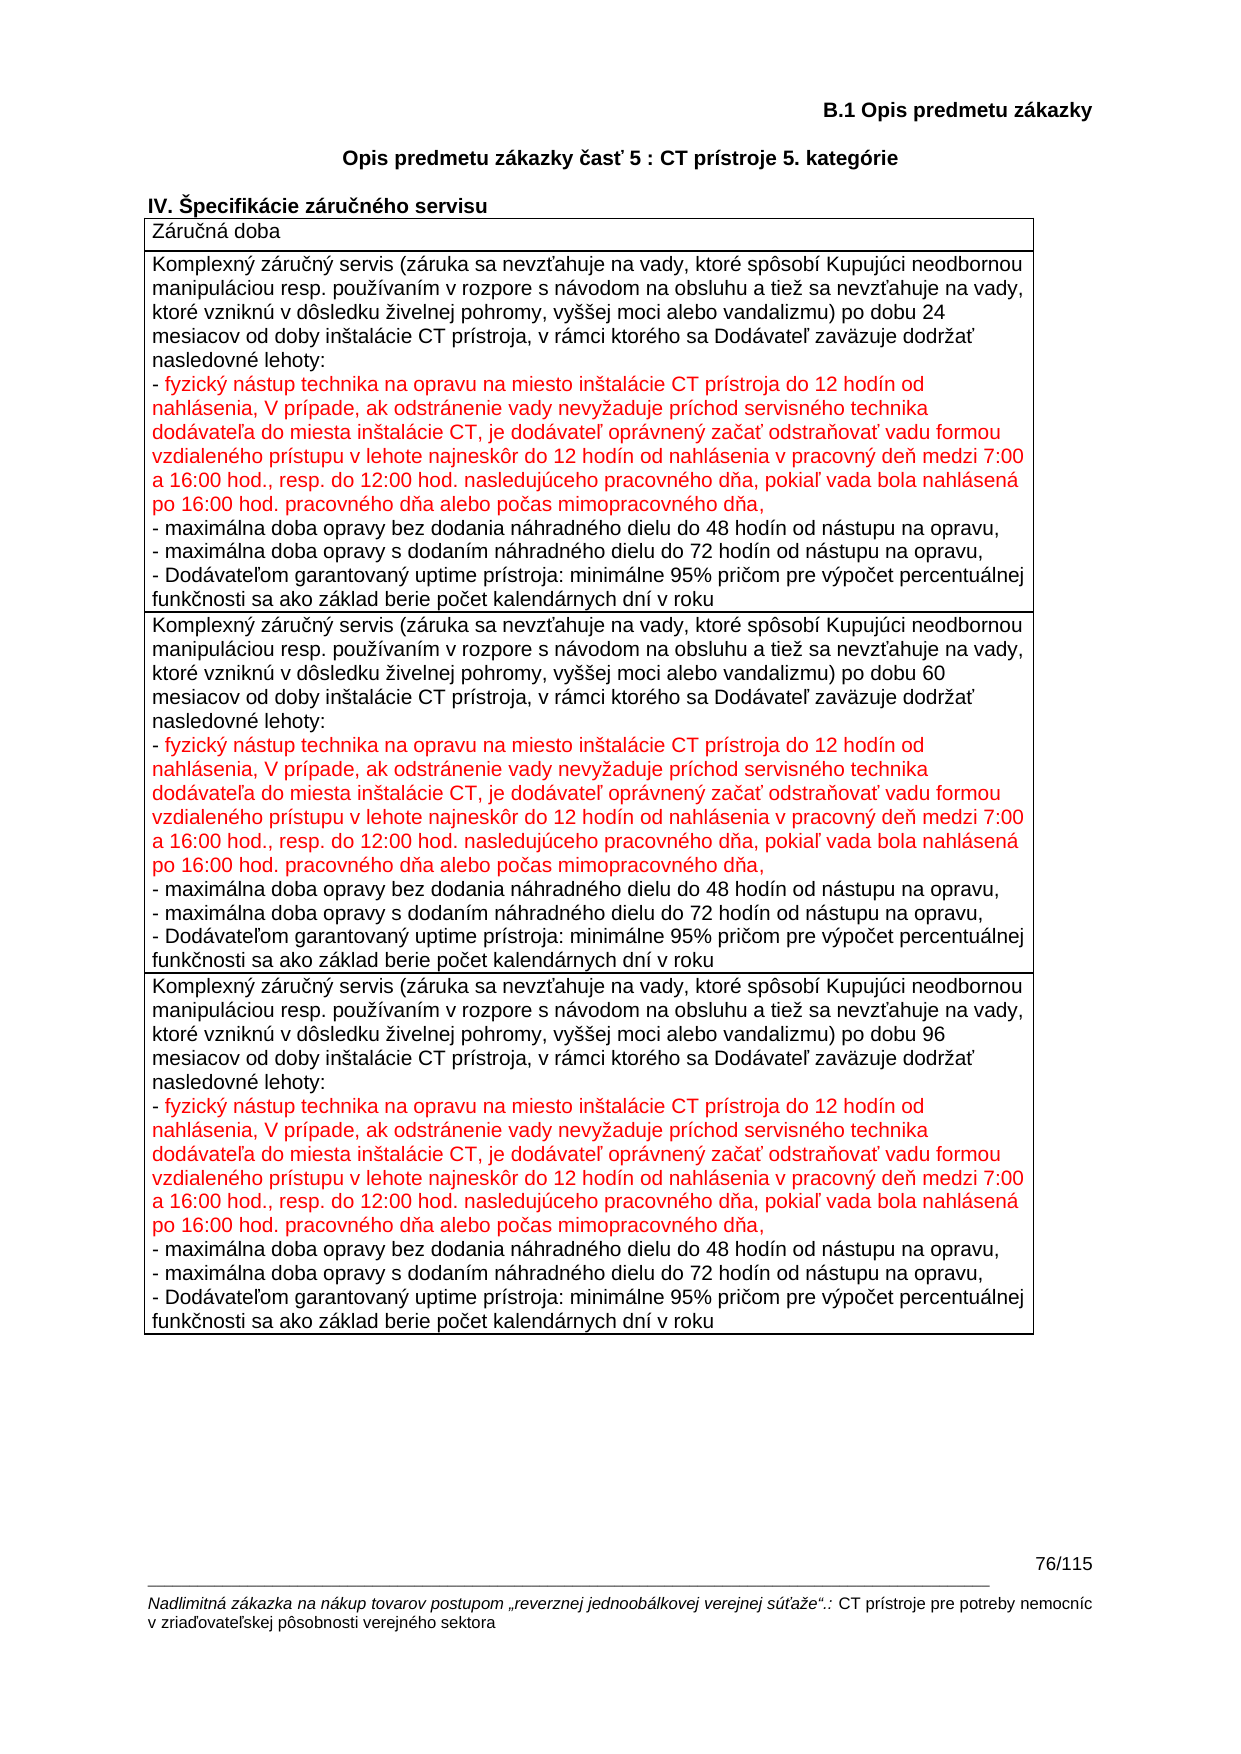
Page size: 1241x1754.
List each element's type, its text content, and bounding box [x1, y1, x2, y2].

table_cell Komplexný záručný servis (záruka sa nevzťahuje na vady, ktoré spôsobí Kupujúci neodbornou manipuláciou resp. používaním v rozpore s návodom na obsluhu a tiež sa nevzťahuje na vady, ktoré vzniknú v dôsledku živelnej pohromy, vyššej moci alebo vandalizmu) po dobu 24 mesiacov od doby inštalácie CT prístroja, v rámci ktorého sa Dodávateľ zaväzuje dodržať nasledovné lehoty: - fyzický nástup technika na opravu na miesto inštalácie CT prístroja do 12 hodín od nahlásenia, V prípade, ak odstránenie vady nevyžaduje príchod servisného technika dodávateľa do miesta inštalácie CT, je dodávateľ oprávnený začať odstraňovať vadu formou vzdialeného prístupu v lehote najneskôr do 12 hodín od nahlásenia v pracovný deň medzi 7:00 a 16:00 hod., resp. do 12:00 hod. nasledujúceho pracovného dňa, pokiaľ vada bola nahlásená po 16:00 hod. pracovného dňa alebo počas mimopracovného dňa, - maximálna doba opravy bez dodania náhradného dielu do 48 hodín od nástupu na opravu, - maximálna doba opravy s dodaním náhradného dielu do 72 hodín od nástupu na opravu, - Dodávateľom garantovaný uptime prístroja: minimálne 95% pričom pre výpočet percentuálnej funkčnosti sa ako základ berie počet kalendárnych dní v roku [145, 252, 1033, 611]
text IV. Špecifikácie záručného servisu [148, 194, 1092, 218]
text Opis predmetu zákazky časť 5 : CT prístroje 5. kategórie [148, 146, 1092, 170]
table_header Záručná doba [145, 219, 1033, 250]
table_cell Komplexný záručný servis (záruka sa nevzťahuje na vady, ktoré spôsobí Kupujúci neodbornou manipuláciou resp. používaním v rozpore s návodom na obsluhu a tiež sa nevzťahuje na vady, ktoré vzniknú v dôsledku živelnej pohromy, vyššej moci alebo vandalizmu) po dobu 60 mesiacov od doby inštalácie CT prístroja, v rámci ktorého sa Dodávateľ zaväzuje dodržať nasledovné lehoty: - fyzický nástup technika na opravu na miesto inštalácie CT prístroja do 12 hodín od nahlásenia, V prípade, ak odstránenie vady nevyžaduje príchod servisného technika dodávateľa do miesta inštalácie CT, je dodávateľ oprávnený začať odstraňovať vadu formou vzdialeného prístupu v lehote najneskôr do 12 hodín od nahlásenia v pracovný deň medzi 7:00 a 16:00 hod., resp. do 12:00 hod. nasledujúceho pracovného dňa, pokiaľ vada bola nahlásená po 16:00 hod. pracovného dňa alebo počas mimopracovného dňa, - maximálna doba opravy bez dodania náhradného dielu do 48 hodín od nástupu na opravu, - maximálna doba opravy s dodaním náhradného dielu do 72 hodín od nástupu na opravu, - Dodávateľom garantovaný uptime prístroja: minimálne 95% pričom pre výpočet percentuálnej funkčnosti sa ako základ berie počet kalendárnych dní v roku [145, 613, 1033, 972]
table_cell Komplexný záručný servis (záruka sa nevzťahuje na vady, ktoré spôsobí Kupujúci neodbornou manipuláciou resp. používaním v rozpore s návodom na obsluhu a tiež sa nevzťahuje na vady, ktoré vzniknú v dôsledku živelnej pohromy, vyššej moci alebo vandalizmu) po dobu 96 mesiacov od doby inštalácie CT prístroja, v rámci ktorého sa Dodávateľ zaväzuje dodržať nasledovné lehoty: - fyzický nástup technika na opravu na miesto inštalácie CT prístroja do 12 hodín od nahlásenia, V prípade, ak odstránenie vady nevyžaduje príchod servisného technika dodávateľa do miesta inštalácie CT, je dodávateľ oprávnený začať odstraňovať vadu formou vzdialeného prístupu v lehote najneskôr do 12 hodín od nahlásenia v pracovný deň medzi 7:00 a 16:00 hod., resp. do 12:00 hod. nasledujúceho pracovného dňa, pokiaľ vada bola nahlásená po 16:00 hod. pracovného dňa alebo počas mimopracovného dňa, - maximálna doba opravy bez dodania náhradného dielu do 48 hodín od nástupu na opravu, - maximálna doba opravy s dodaním náhradného dielu do 72 hodín od nástupu na opravu, - Dodávateľom garantovaný uptime prístroja: minimálne 95% pričom pre výpočet percentuálnej funkčnosti sa ako základ berie počet kalendárnych dní v roku [145, 974, 1033, 1333]
text B.1 Opis predmetu zákazky [148, 98, 1092, 122]
